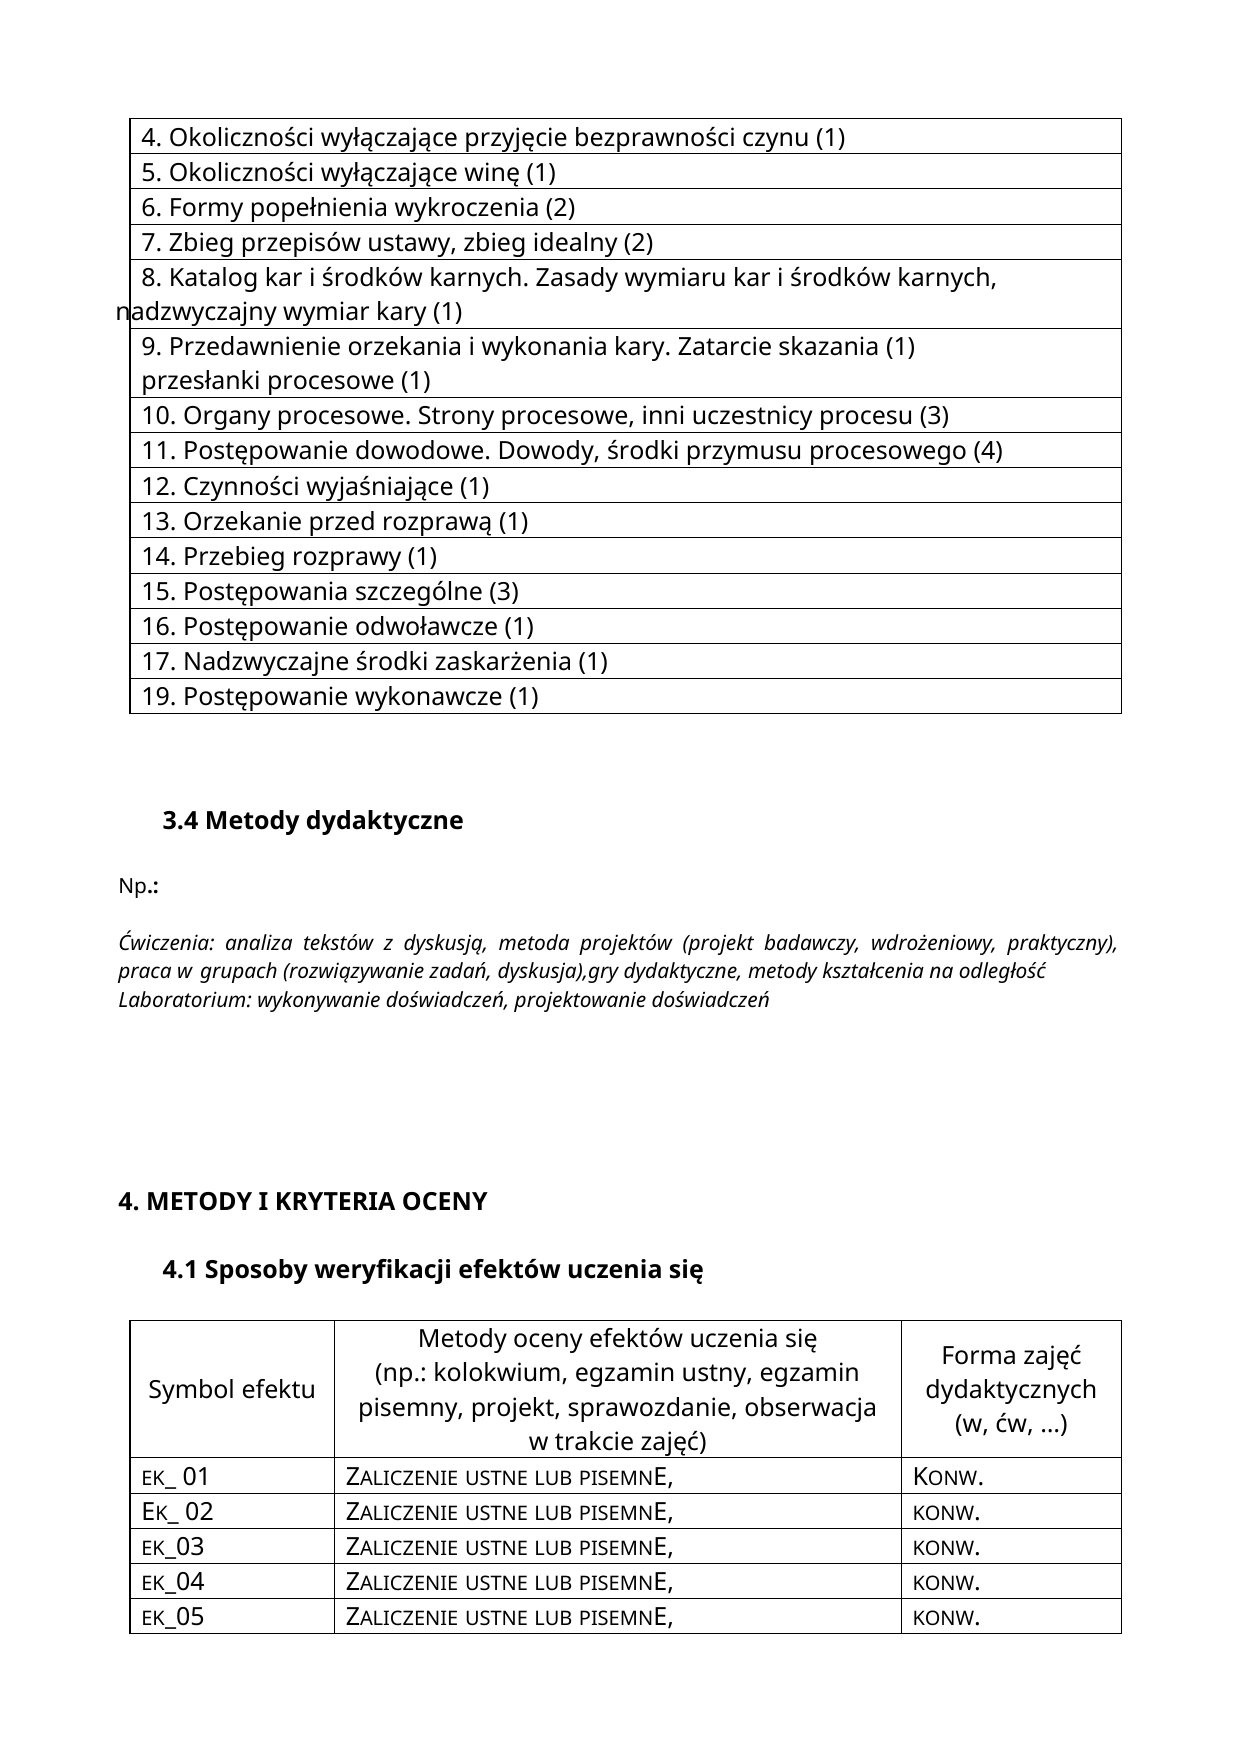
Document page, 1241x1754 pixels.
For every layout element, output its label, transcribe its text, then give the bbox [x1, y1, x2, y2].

table_cell 10. Organy procesowe. Strony procesowe, inni uczestnicy procesu (3) [131, 398, 1121, 432]
table_cell Ek_ 02 [131, 1494, 334, 1527]
table_header Symbol efektu [131, 1321, 334, 1457]
table_cell 12. Czynności wyjaśniające (1) [131, 468, 1121, 502]
table_cell 4. Okoliczności wyłączające przyjęcie bezprawności czynu (1) [131, 119, 1121, 153]
table_header Metody oceny efektów uczenia się (np.: kolokwium, egzamin ustny, egzamin pisemny, projekt, sprawozdanie, obserwacja w trakcie zajęć) [335, 1321, 901, 1457]
table_cell konw. [902, 1529, 1121, 1563]
table_header Forma zajęć dydaktycznych (w, ćw, …) [902, 1321, 1121, 1457]
table_cell Zaliczenie ustne lub pisemnE, [335, 1529, 901, 1563]
table_cell 16. Postępowanie odwoławcze (1) [131, 609, 1121, 643]
table_cell konw. [902, 1599, 1121, 1633]
text 3.4 Metody dydaktyczne [162, 803, 1122, 837]
table_cell 19. Postępowanie wykonawcze (1) [131, 679, 1121, 713]
table_cell 15. Postępowania szczególne (3) [131, 574, 1121, 607]
table_cell Zaliczenie ustne lub pisemnE, [335, 1564, 901, 1598]
table_cell Zaliczenie ustne lub pisemnE, [335, 1494, 901, 1527]
table_cell 14. Przebieg rozprawy (1) [131, 538, 1121, 572]
table_cell 7. Zbieg przepisów ustawy, zbieg idealny (2) [131, 225, 1121, 258]
table_cell ek_ 01 [131, 1458, 334, 1492]
table_cell ek_03 [131, 1529, 334, 1563]
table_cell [335, 1599, 901, 1633]
table_cell ek_05 [131, 1599, 334, 1633]
text Laboratorium: wykonywanie doświadczeń, projektowanie doświadczeń [118, 985, 1122, 1013]
text 4.1 Sposoby weryfikacji efektów uczenia się [162, 1252, 1122, 1286]
table_cell konw. [902, 1564, 1121, 1598]
table_cell 9. Przedawnienie orzekania i wykonania kary. Zatarcie skazania (1) przesłanki procesowe (1) [131, 329, 1121, 397]
text Ćwiczenia: analiza tekstów z dyskusją, metoda projektów (projekt badawczy, wdrożeniowy, praktyczny), praca w grupach (rozwiązywanie zadań, dyskusja),gry dydaktyczne, metody kształcenia na odległość [118, 928, 1122, 985]
text Np.: [118, 871, 1122, 899]
table_cell 6. Formy popełnienia wykroczenia (2) [131, 189, 1121, 223]
table_cell Konw. [902, 1458, 1121, 1492]
table_cell 13. Orzekanie przed rozprawą (1) [131, 503, 1121, 537]
table_cell 8. Katalog kar i środków karnych. Zasady wymiaru kar i środków karnych, nadzwyczajny wymiar kary (1) [131, 260, 1121, 328]
table_cell 11. Postępowanie dowodowe. Dowody, środki przymusu procesowego (4) [131, 433, 1121, 467]
table_cell 5. Okoliczności wyłączające winę (1) [131, 154, 1121, 188]
table_cell Zaliczenie ustne lub pisemnE, [335, 1458, 901, 1492]
table_cell ek_04 [131, 1564, 334, 1598]
text 4. METODY I KRYTERIA OCENY [118, 1184, 1122, 1218]
table_cell konw. [902, 1494, 1121, 1527]
table_cell 17. Nadzwyczajne środki zaskarżenia (1) [131, 644, 1121, 678]
